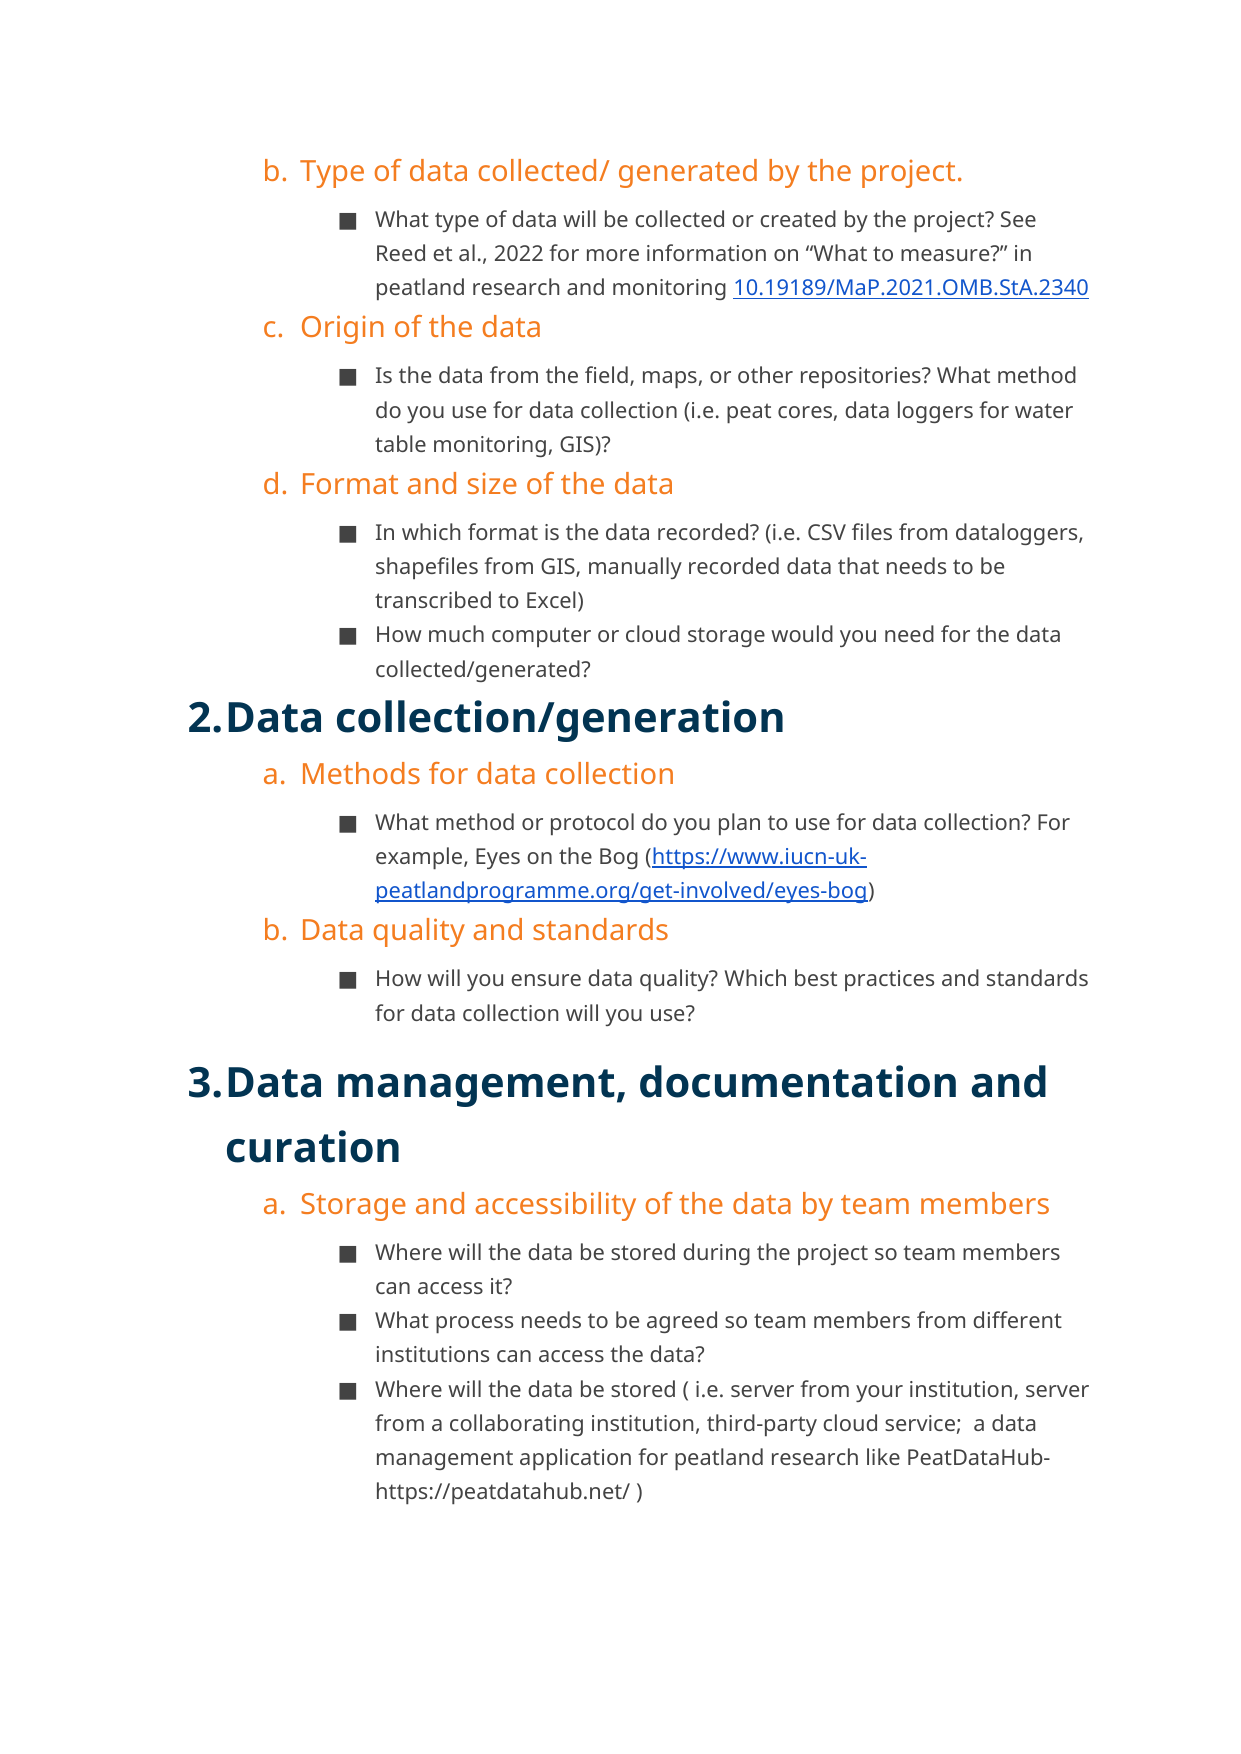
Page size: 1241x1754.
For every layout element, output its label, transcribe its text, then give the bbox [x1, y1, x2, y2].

subtitle Storage and accessibility of the data by team members [262, 1183, 1090, 1223]
list Is the data from the field, maps, or other repositories? What method do you use for data collection (i.e. peat cores, data loggers for water table monitoring, GIS)? [337, 360, 1090, 458]
list What process needs to be agreed so team members from different institutions can access the data? [337, 1305, 1090, 1369]
list What type of data will be collected or created by the project? See Reed et al., 2022 for more information on “What to measure?” in peatland research and monitoring 10.19189/MaP.2021.OMB.StA.2340 [337, 204, 1090, 302]
list How much computer or cloud storage would you need for the data collected/generated? [337, 619, 1090, 683]
list How will you ensure data quality? Which best practices and standards for data collection will you use? [337, 963, 1090, 1027]
list Where will the data be stored during the project so team members can access it? [337, 1237, 1090, 1301]
list Where will the data be stored ( i.e. server from your institution, server from a collaborating institution, third-party cloud service; a data management application for peatland research like PeatDataHub- https://peatdatahub.net/ ) [337, 1373, 1090, 1506]
subtitle Methods for data collection [262, 753, 1090, 793]
list What method or protocol do you plan to use for data collection? For example, Eyes on the Bog (https://www.iucn-uk-peatlandprogramme.org/get-involved/eyes-bog) [337, 807, 1090, 905]
subtitle Format and size of the data [262, 463, 1090, 503]
subtitle Type of data collected/ generated by the project. [262, 150, 1090, 190]
list In which format is the data recorded? (i.e. CSV files from dataloggers, shapefiles from GIS, manually recorded data that needs to be transcribed to Excel) [337, 517, 1090, 615]
subtitle Data management, documentation and curation [187, 1052, 1090, 1174]
subtitle Origin of the data [262, 306, 1090, 346]
subtitle Data quality and standards [262, 909, 1090, 949]
subtitle Data collection/generation [187, 688, 1090, 744]
